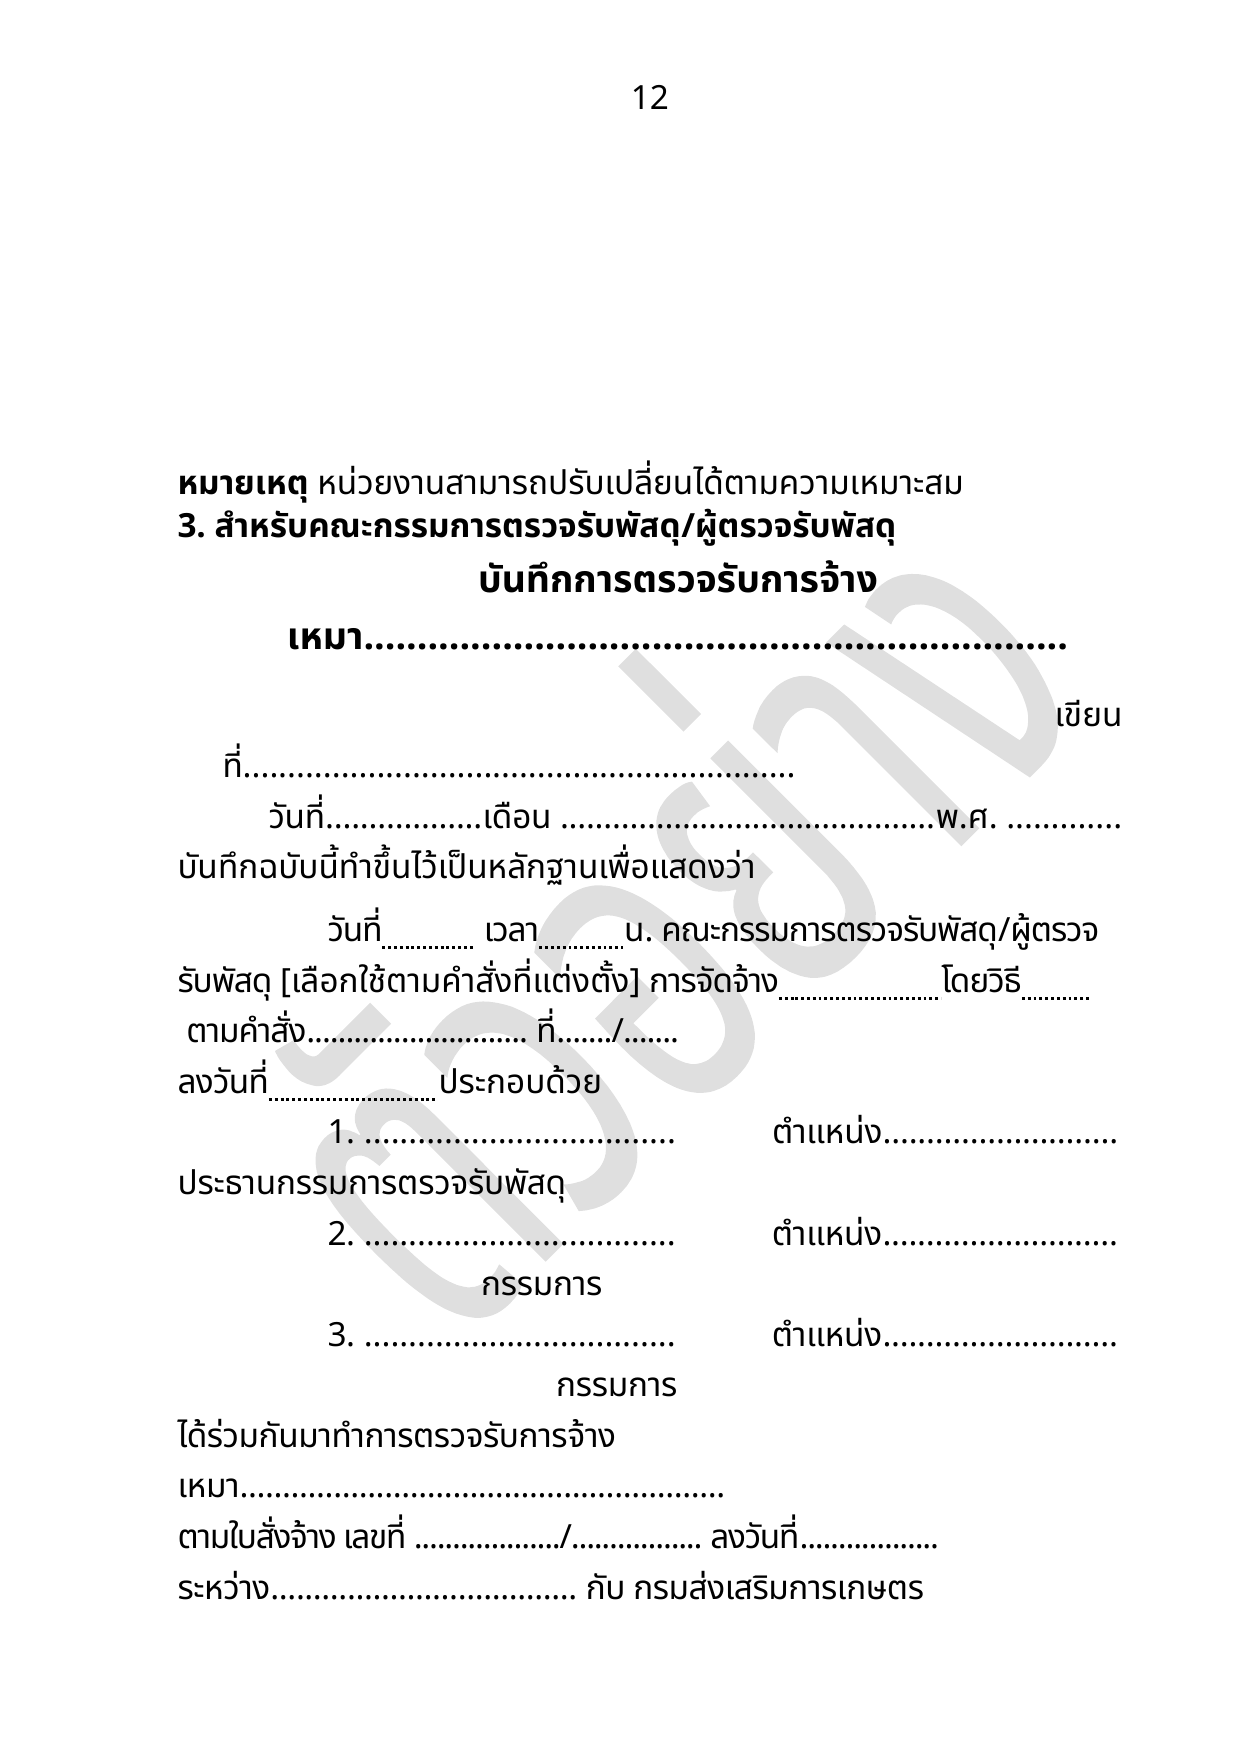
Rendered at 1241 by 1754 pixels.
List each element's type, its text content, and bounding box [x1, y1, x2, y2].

text 2. ................................... ตำแหน่ง........................... กรรมการ [177, 1209, 1122, 1311]
text หมายเหตุ หน่วยงานสามารถปรับเปลี่ยนได้ตามความเหมาะสม [177, 465, 1122, 502]
text วันที่ .เวลา น. คณะกรรมการตรวจรับพัสดุ/ผู้ตรวจรับพัสดุ [เลือกใช้ตามคำสั่งที่แต่งตั้ง] การจัดจ้าง โดยวิธี .ตามคำสั่ง............................ ที่......./....... ลงวันที่ ประกอบด้วย [177, 906, 1122, 1108]
text บันทึกการตรวจรับการจ้างเหมา.................................................................. [177, 553, 1178, 666]
text ได้ร่วมกันมาทำการตรวจรับการจ้างเหมา......................................................... ตามใบสั่งจ้าง เลขที่ .................../................. ลงวันที่.................. ระหว่าง.................................... กับ กรมส่งเสริมการเกษตร [177, 1412, 1122, 1614]
text 3. ................................... ตำแหน่ง........................... กรรมการ [252, 1311, 1122, 1412]
text 3. สำหรับคณะกรรมการตรวจรับพัสดุ/ผู้ตรวจรับพัสดุ [177, 502, 1122, 553]
text 1. ................................... ตำแหน่ง........................... ประธานกรรมการตรวจรับพัสดุ [177, 1108, 1122, 1209]
text เขียนที่.............................................................. วันที่..................เดือน ...........................................พ.ศ. ............. [177, 691, 1122, 843]
text บันทึกฉบับนี้ทำขึ้นไว้เป็นหลักฐานเพื่อแสดงว่า [177, 843, 1122, 893]
